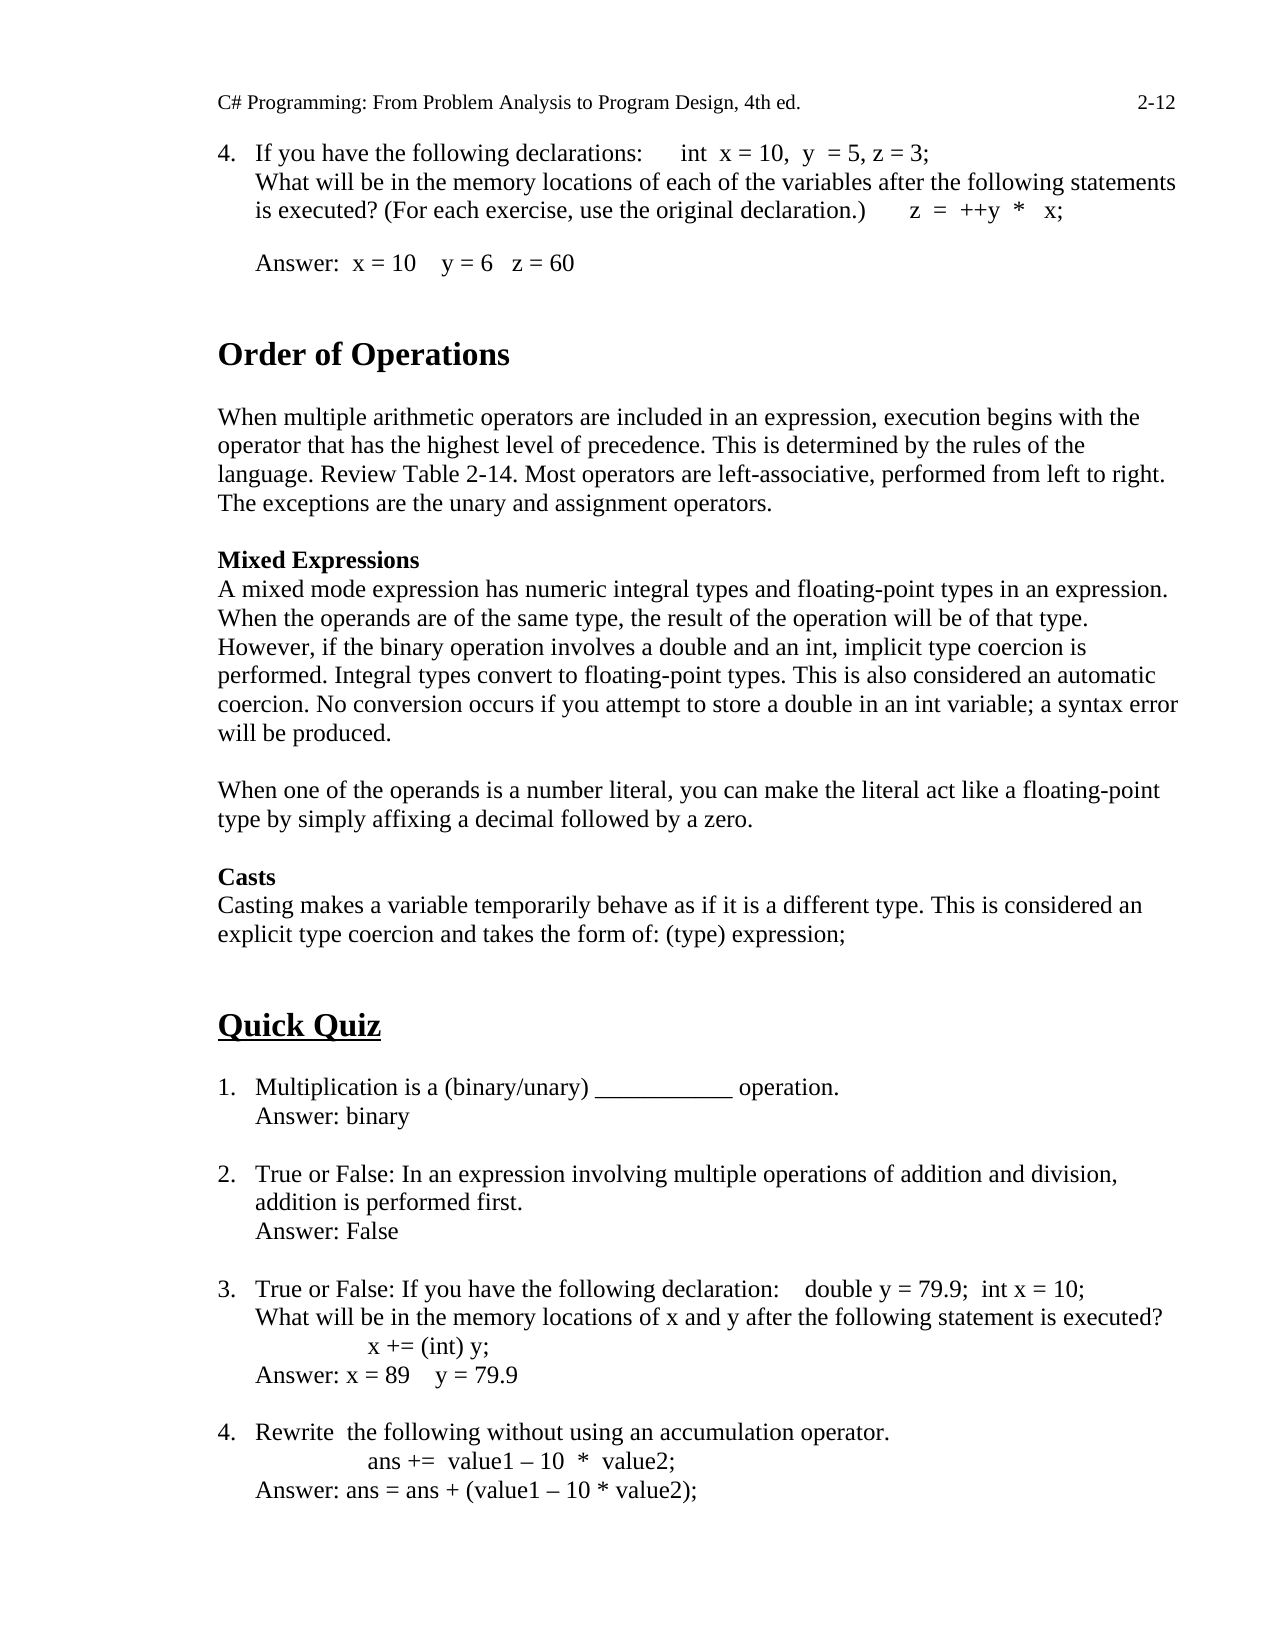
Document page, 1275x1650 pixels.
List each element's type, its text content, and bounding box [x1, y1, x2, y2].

text Casting makes a variable temporarily behave as if it is a different type. This is considered an explicit type coercion and takes the form of: (type) expression; [217, 890, 1185, 948]
list True or False: If you have the following declaration: double y = 79.9; int x = 10; [217, 1274, 1185, 1302]
text Mixed Expressions [217, 545, 1185, 574]
text What will be in the memory locations of x and y after the following statement is executed? [255, 1302, 1185, 1331]
text Order of Operations [217, 334, 1185, 373]
text When multiple arithmetic operators are included in an expression, execution begins with the operator that has the highest level of precedence. This is determined by the rules of the language. Review Table 2-14. Most operators are left-associative, performed from left to right. The exceptions are the unary and assignment operators. [217, 402, 1185, 517]
text Answer: x = 89 y = 79.9 [255, 1360, 1185, 1389]
text What will be in the memory locations of each of the variables after the following statements is executed? (For each exercise, use the original declaration.) z = ++y * x; [255, 167, 1185, 224]
list Multiplication is a (binary/unary) ___________ operation. [217, 1072, 1185, 1101]
text ans += value1 – 10 * value2; [330, 1446, 1185, 1475]
text Quick Quiz [217, 1005, 1185, 1044]
text Answer: binary [255, 1101, 1185, 1130]
text Answer: x = 10 y = 6 z = 60 [255, 248, 1185, 277]
list Rewrite the following without using an accumulation operator. [217, 1417, 1185, 1446]
text A mixed mode expression has numeric integral types and floating-point types in an expression. When the operands are of the same type, the result of the operation will be of that type. However, if the binary operation involves a double and an int, implicit type coercion is performed. Integral types convert to floating-point types. This is also considered an automatic coercion. No conversion occurs if you attempt to store a double in an int variable; a syntax error will be produced. [217, 574, 1185, 747]
text Answer: ans = ans + (value1 – 10 * value2); [255, 1475, 1185, 1504]
text Answer: False [217, 1216, 1185, 1245]
text Casts [217, 862, 1185, 890]
list True or False: In an expression involving multiple operations of addition and division, addition is performed first. [217, 1159, 1185, 1216]
list If you have the following declarations: int x = 10, y = 5, z = 3; [217, 138, 1185, 167]
text When one of the operands is a number literal, you can make the literal act like a floating-point type by simply affixing a decimal followed by a zero. [217, 775, 1185, 833]
text x += (int) y; [330, 1331, 1185, 1360]
